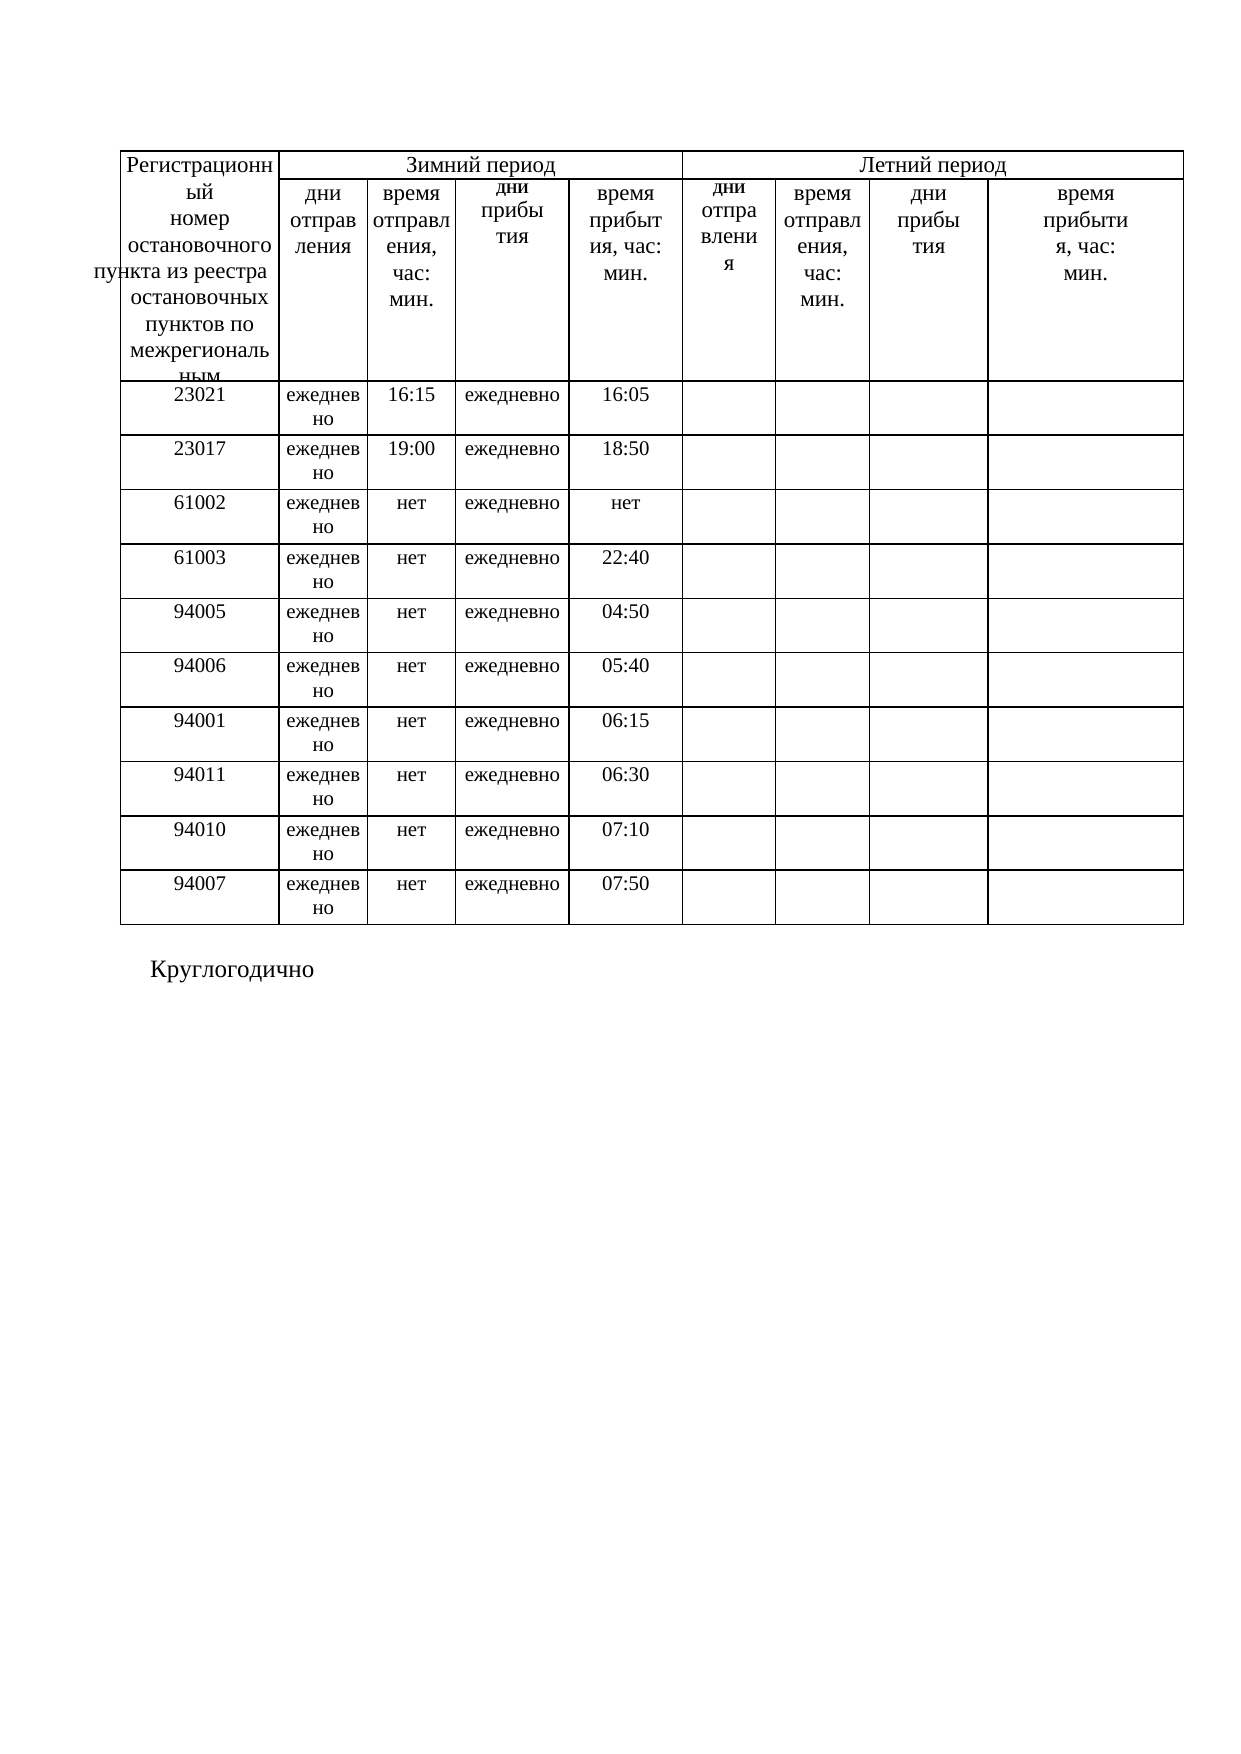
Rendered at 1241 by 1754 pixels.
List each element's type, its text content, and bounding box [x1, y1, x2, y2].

table_cell ежедневно [280, 817, 367, 869]
table_cell нет [368, 490, 455, 543]
table_cell [776, 653, 869, 706]
table_cell ежедневно [456, 871, 568, 924]
table_cell нет [368, 871, 455, 924]
table_cell ежедневно [456, 490, 568, 543]
table_cell ежедневно [456, 545, 568, 597]
table_cell [989, 382, 1183, 434]
table_cell нет [368, 653, 455, 706]
table_cell [683, 762, 775, 815]
table_cell [776, 817, 869, 869]
table_cell [776, 490, 869, 543]
table_cell время отправл ения, час: мин. [776, 180, 869, 380]
table_cell ежедневно [456, 599, 568, 652]
table_cell 19:00 [368, 436, 455, 489]
table_cell ежедневно [280, 762, 367, 815]
table_cell 06:15 [570, 708, 682, 761]
table_cell ежедневно [280, 871, 367, 924]
table_cell [870, 490, 987, 543]
table_cell нет [368, 762, 455, 815]
table_cell ежедневно [280, 545, 367, 597]
table_cell [870, 653, 987, 706]
table_cell 61003 [121, 545, 278, 597]
table_cell [776, 436, 869, 489]
table_cell [989, 653, 1183, 706]
table_cell 94007 [121, 871, 278, 924]
table_cell время отправл ения, час: мин. [368, 180, 455, 380]
table_cell 04:50 [570, 599, 682, 652]
table_cell 61002 [121, 490, 278, 543]
table_cell [776, 708, 869, 761]
table_cell 16:05 [570, 382, 682, 434]
table_cell ежедневно [280, 436, 367, 489]
table_cell [870, 817, 987, 869]
table_cell нет [368, 545, 455, 597]
table_cell [683, 817, 775, 869]
table_cell 22:40 [570, 545, 682, 597]
table_cell [776, 762, 869, 815]
table_cell ежедневно [280, 653, 367, 706]
table_cell 94006 [121, 653, 278, 706]
table_cell нет [368, 817, 455, 869]
table_cell дни отправ ления [280, 180, 367, 380]
table_cell ежедневно [456, 817, 568, 869]
table_cell [683, 599, 775, 652]
table_cell [683, 708, 775, 761]
table_cell [776, 599, 869, 652]
table_cell [870, 599, 987, 652]
table_cell 07:50 [570, 871, 682, 924]
table_cell нет [368, 599, 455, 652]
table_cell нет [570, 490, 682, 543]
table_cell ежедневно [456, 708, 568, 761]
table_cell [683, 871, 775, 924]
table_cell [870, 708, 987, 761]
table_cell [989, 817, 1183, 869]
table_cell [870, 545, 987, 597]
table_cell ежедневно [280, 708, 367, 761]
table_cell 94011 [121, 762, 278, 815]
table_cell [870, 871, 987, 924]
table_cell время прибыти я, час: мин. [989, 180, 1183, 380]
table_cell ежедневно [456, 653, 568, 706]
table_cell [776, 545, 869, 597]
text Круглогодично [150, 954, 1090, 983]
table_cell ДНИ отпра влени я [683, 180, 775, 380]
table_cell [683, 653, 775, 706]
table_cell 06:30 [570, 762, 682, 815]
table_cell [989, 599, 1183, 652]
table_cell 18:50 [570, 436, 682, 489]
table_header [121, 152, 278, 380]
table_cell [683, 545, 775, 597]
table_cell [989, 436, 1183, 489]
table_cell ежедневно [280, 490, 367, 543]
table_cell 05:40 [570, 653, 682, 706]
table_header Зимний период [280, 152, 682, 178]
table_cell 94005 [121, 599, 278, 652]
table_cell 94010 [121, 817, 278, 869]
table_cell 94001 [121, 708, 278, 761]
table_cell время прибыт ия, час: мин. [570, 180, 682, 380]
table_cell [989, 762, 1183, 815]
table_cell [989, 490, 1183, 543]
table_cell нет [368, 708, 455, 761]
table_cell ежедневно [456, 762, 568, 815]
table_cell [776, 871, 869, 924]
table_cell [870, 762, 987, 815]
table_cell ежедневно [456, 382, 568, 434]
table_cell 23017 [121, 436, 278, 489]
table_cell [683, 490, 775, 543]
table_cell ежедневно [280, 382, 367, 434]
table_cell ДНИ прибы тия [456, 180, 568, 380]
table_cell [683, 382, 775, 434]
table_cell [870, 436, 987, 489]
table_cell [870, 382, 987, 434]
table_cell [989, 871, 1183, 924]
table_cell дни прибы тия [870, 180, 987, 380]
table_cell [989, 708, 1183, 761]
table_cell [776, 382, 869, 434]
table_cell 16:15 [368, 382, 455, 434]
table_header Летний период [683, 152, 1183, 178]
table_cell 23021 [121, 382, 278, 434]
table_cell [683, 436, 775, 489]
table_cell [989, 545, 1183, 597]
table_cell ежедневно [280, 599, 367, 652]
table_cell 07:10 [570, 817, 682, 869]
table_cell ежедневно [456, 436, 568, 489]
